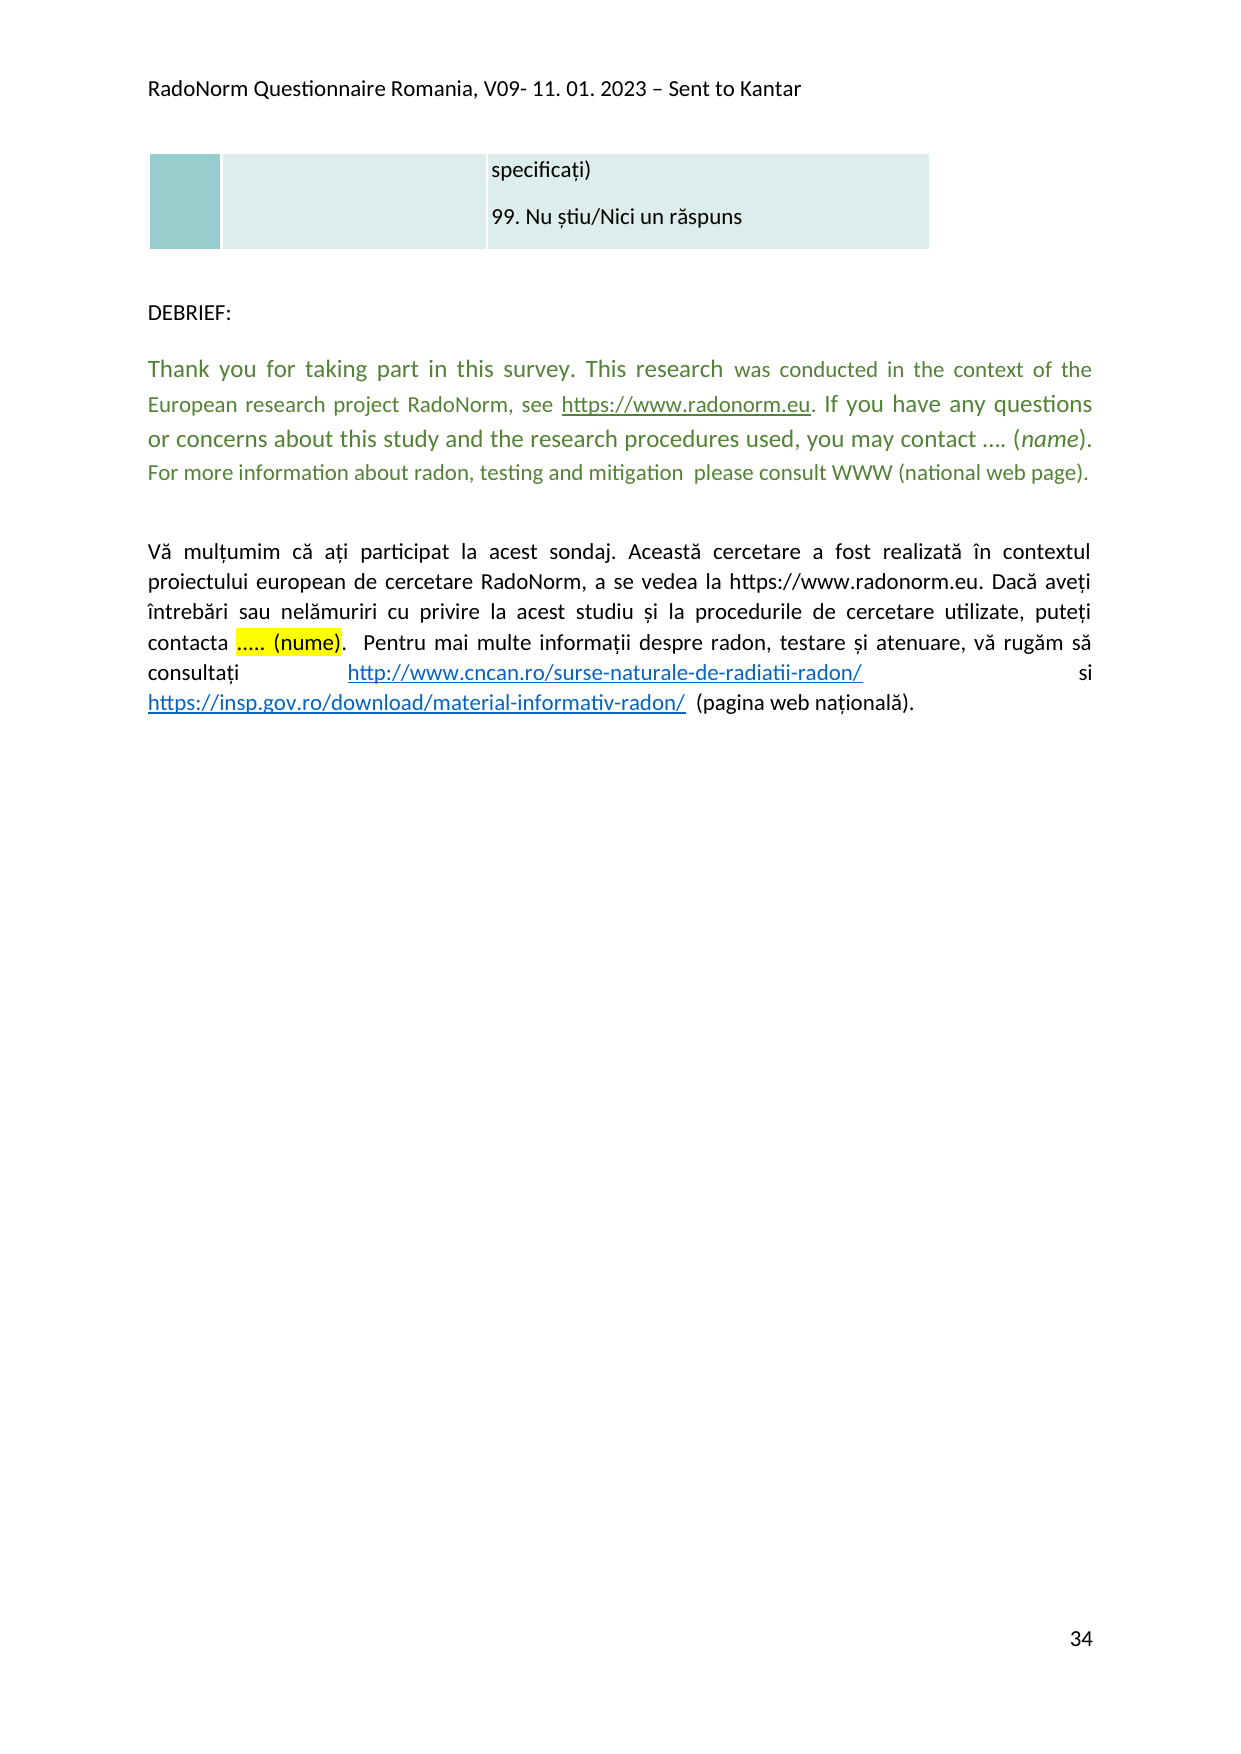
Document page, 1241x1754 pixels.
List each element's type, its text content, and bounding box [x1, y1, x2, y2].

text Thank you for taking part in this survey. This research was conducted in the context of the European research project RadoNorm, see https://www.radonorm.eu. If you have any questions or concerns about this study and the research procedures used, you may contact …. (name). For more information about radon, testing and mitigation please consult WWW (national web page). [148, 353, 1093, 486]
table_cell MINF1 [150, 154, 220, 249]
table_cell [223, 154, 486, 249]
text Vă mulțumim că ați participat la acest sondaj. Această cercetare a fost realizată în contextul proiectului european de cercetare RadoNorm, a se vedea la https://www.radonorm.eu. Dacă aveți întrebări sau nelămuriri cu privire la acest studiu și la procedurile de cercetare utilizate, puteți contacta ..... (nume). Pentru mai multe informații despre radon, testare și atenuare, vă rugăm să consultați http://www.cncan.ro/surse-naturale-de-radiatii-radon/ si https://insp.gov.ro/download/material-informativ-radon/ (pagina web națională). [148, 537, 1093, 716]
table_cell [488, 154, 929, 249]
text DEBRIEF: [148, 298, 1093, 326]
